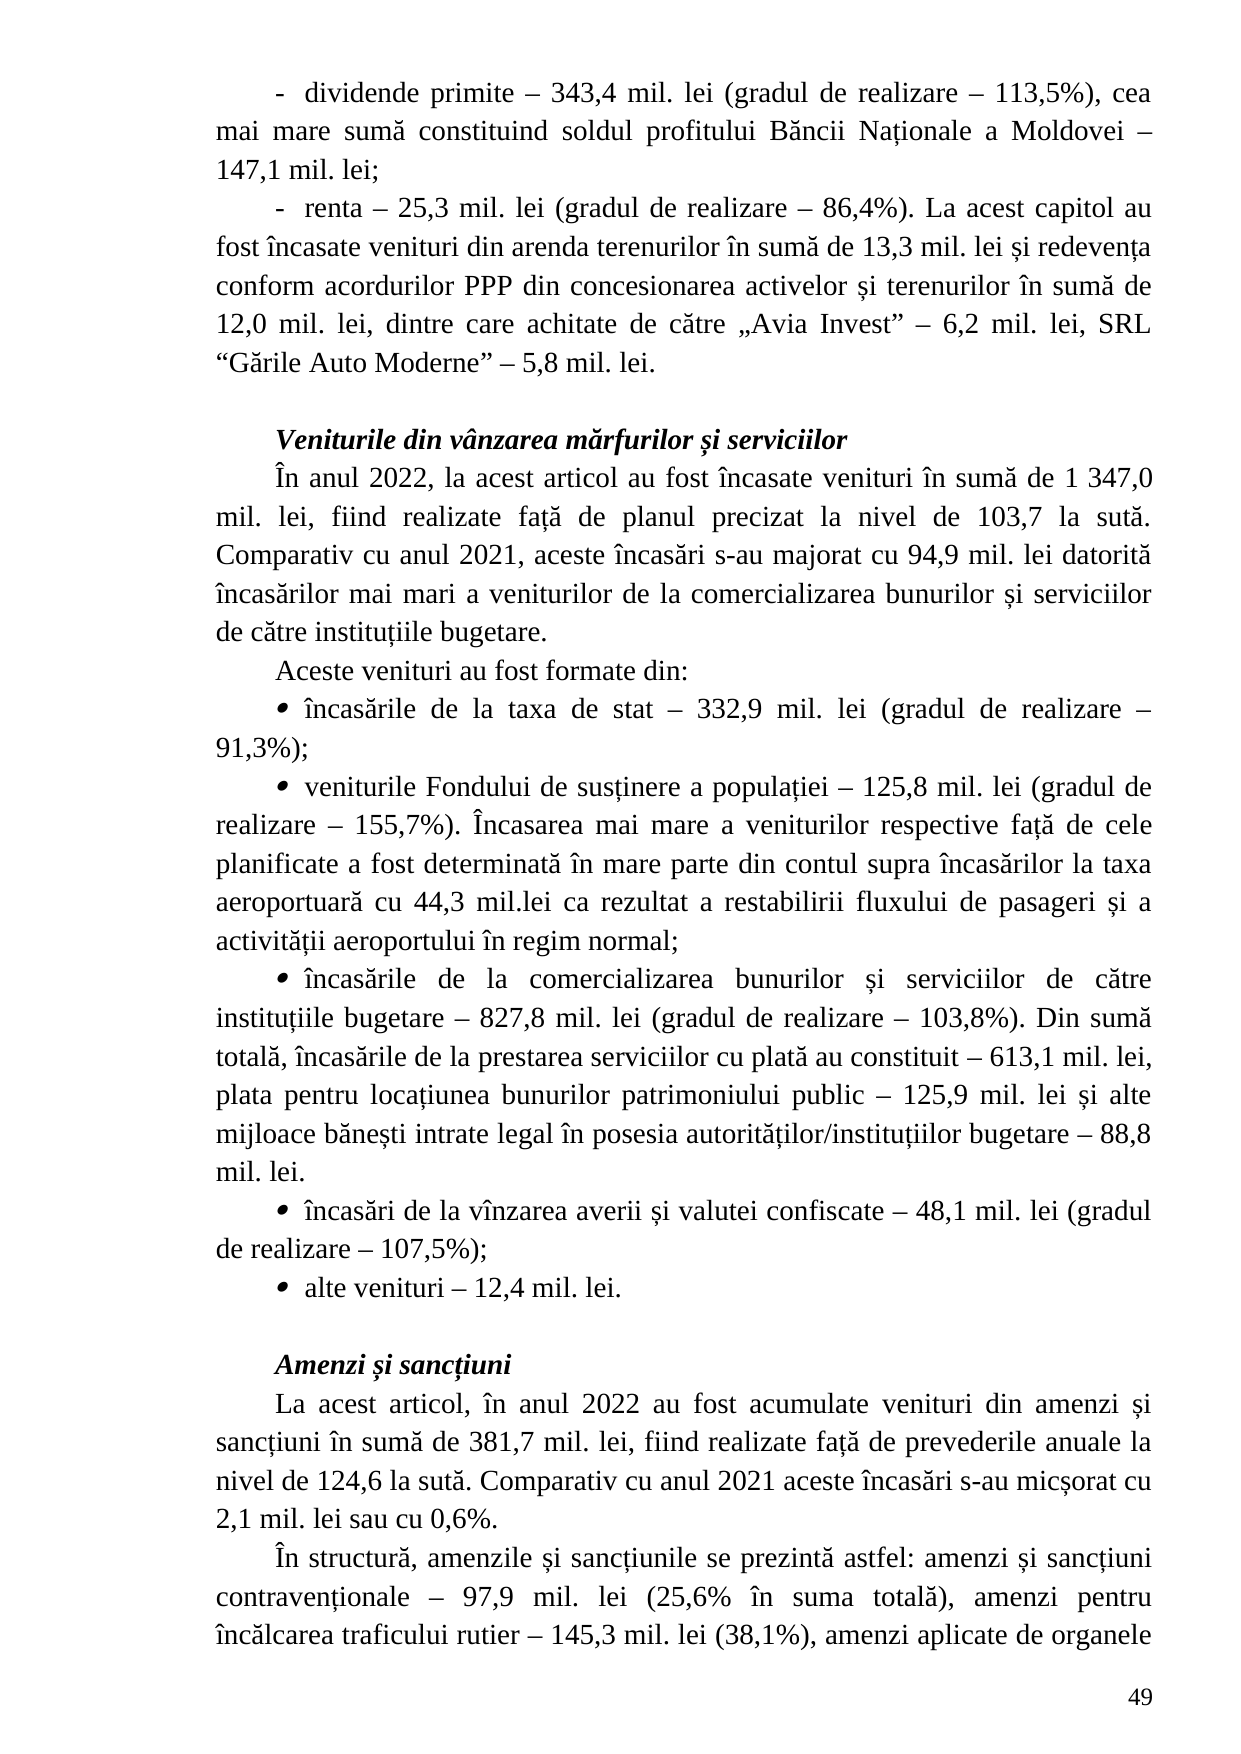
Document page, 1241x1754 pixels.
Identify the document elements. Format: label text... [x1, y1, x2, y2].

text Amenzi și sancțiuni [216, 1347, 1153, 1381]
list încasările de la comercializarea bunurilor și serviciilor de către instituțiile bugetare – 827,8 mil. lei (gradul de realizare – 103,8%). Din sumă totală, încasările de la prestarea serviciilor cu plată au constituit – 613,1 mil. lei, plata pentru locațiunea bunurilor patrimoniului public – 125,9 mil. lei și alte mijloace bănești intrate legal în posesia autorităților/instituțiilor bugetare – 88,8 mil. lei. [216, 962, 1153, 1188]
list încasările de la taxa de stat – 332,9 mil. lei (gradul de realizare – 91,3%); [216, 692, 1153, 764]
list încasări de la vînzarea averii și valutei confiscate – 48,1 mil. lei (gradul de realizare – 107,5%); [216, 1193, 1153, 1265]
text Veniturile din vânzarea mărfurilor și serviciilor [216, 422, 1153, 455]
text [216, 1540, 1153, 1651]
list alte venituri – 12,4 mil. lei. [216, 1270, 1153, 1304]
list veniturile Fondului de susținere a populației – 125,8 mil. lei (gradul de realizare – 155,7%). Încasarea mai mare a veniturilor respective față de cele planificate a fost determinată în mare parte din contul supra încasărilor la taxa aeroportuară cu 44,3 mil.lei ca rezultat a restabilirii fluxului de pasageri și a activității aeroportului în regim normal; [216, 769, 1153, 957]
text La acest articol, în anul 2022 au fost acumulate venituri din amenzi și sancțiuni în sumă de 381,7 mil. lei, fiind realizate față de prevederile anuale la nivel de 124,6 la sută. Comparativ cu anul 2021 aceste încasări s-au micșorat cu 2,1 mil. lei sau cu 0,6%. [216, 1386, 1153, 1535]
list dividende primite – 343,4 mil. lei (gradul de realizare – 113,5%), cea mai mare sumă constituind soldul profitului Băncii Naționale a Moldovei – 147,1 mil. lei; [216, 75, 1153, 186]
list renta – 25,3 mil. lei (gradul de realizare – 86,4%). La acest capitol au fost încasate venituri din arenda terenurilor în sumă de 13,3 mil. lei și redevența conform acordurilor PPP din concesionarea activelor și terenurilor în sumă de 12,0 mil. lei, dintre care achitate de către „Avia Invest” – 6,2 mil. lei, SRL “Gările Auto Moderne” – 5,8 mil. lei. [216, 191, 1153, 378]
text Aceste venituri au fost formate din: [216, 653, 1153, 687]
text În anul 2022, la acest articol au fost încasate venituri în sumă de 1 347,0 mil. lei, fiind realizate față de planul precizat la nivel de 103,7 la sută. Comparativ cu anul 2021, aceste încasări s-au majorat cu 94,9 mil. lei datorită încasărilor mai mari a veniturilor de la comercializarea bunurilor și serviciilor de către instituțiile bugetare. [216, 460, 1153, 648]
